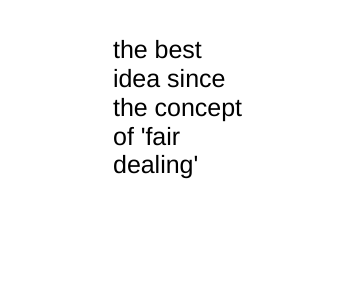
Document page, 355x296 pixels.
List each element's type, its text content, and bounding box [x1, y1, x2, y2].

text the best idea since the concept of 'fair dealing' [113, 35, 242, 179]
